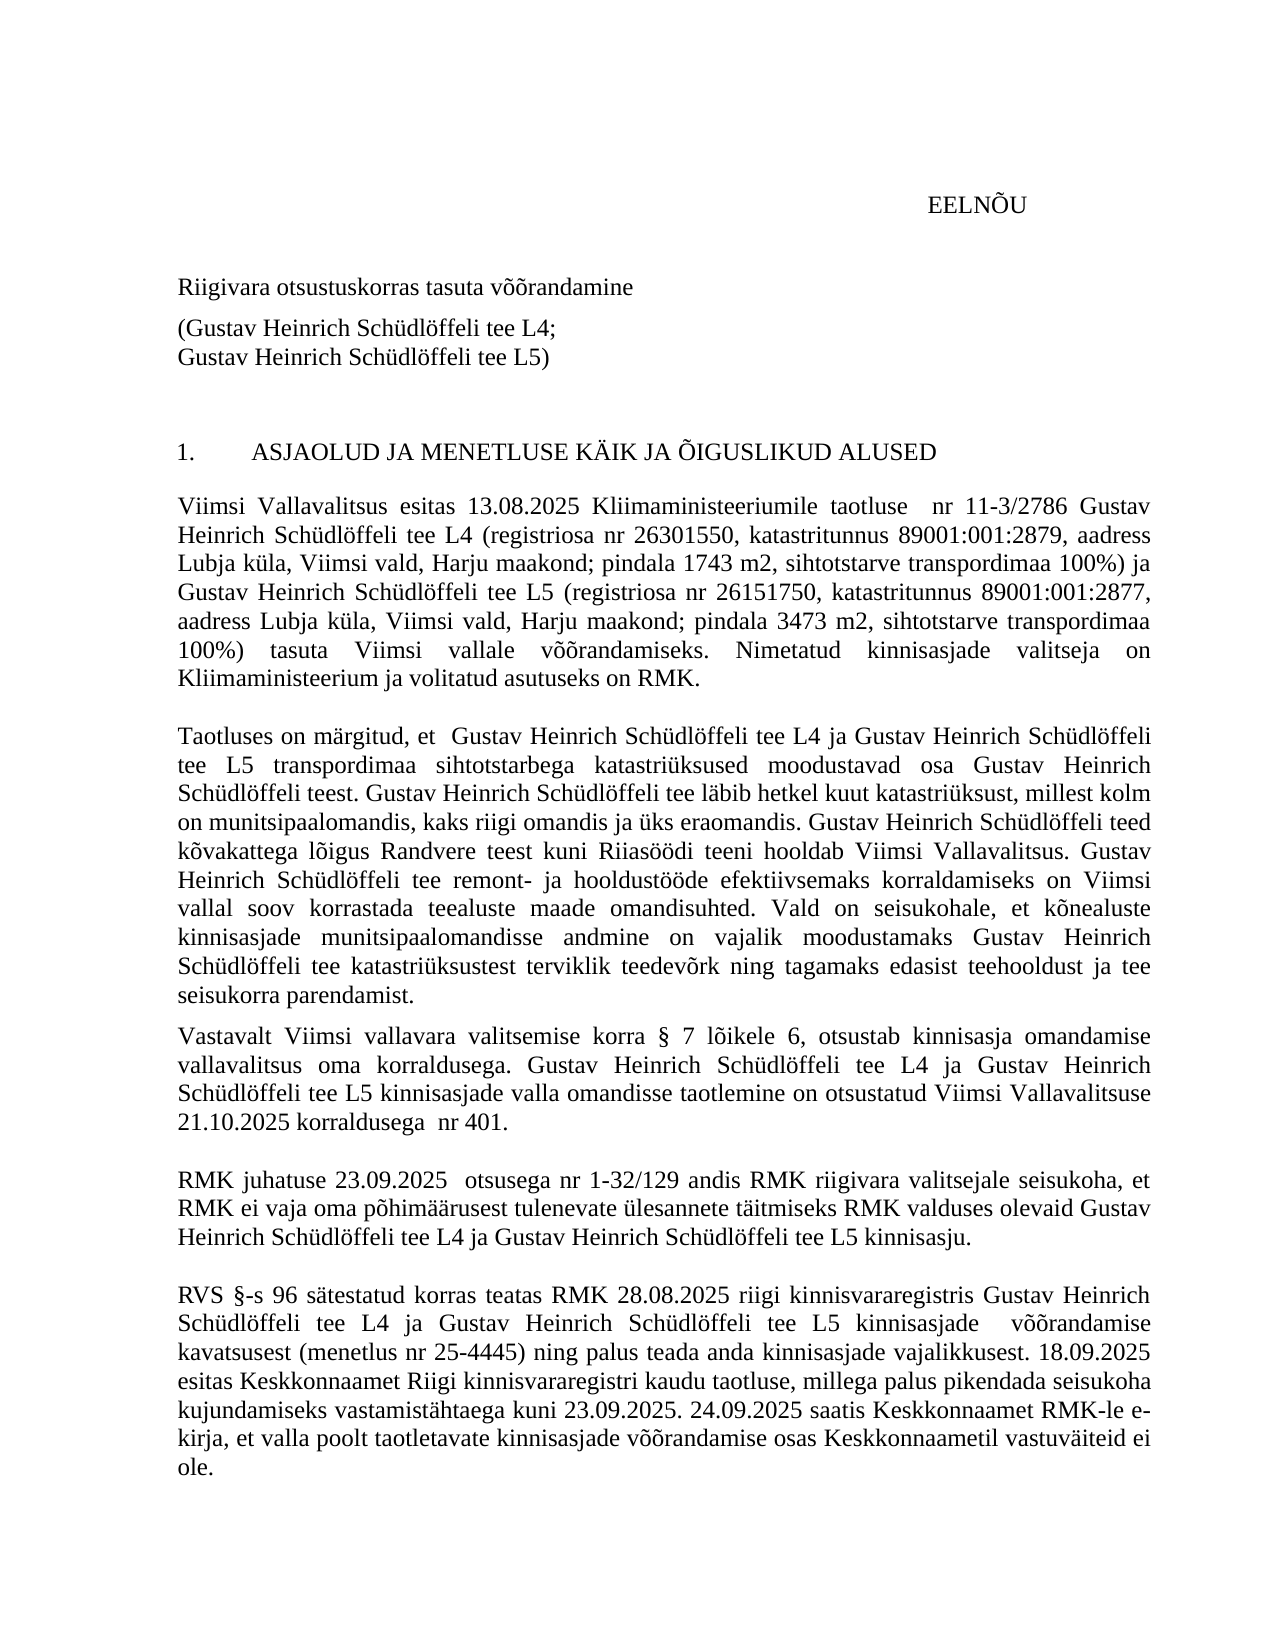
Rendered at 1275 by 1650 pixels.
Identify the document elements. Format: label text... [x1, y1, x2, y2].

text RMK juhatuse 23.09.2025 otsusega nr 1-32/129 andis RMK riigivara valitsejale seisukoha, et RMK ei vaja oma põhimäärusest tulenevate ülesannete täitmiseks RMK valduses olevaid Gustav Heinrich Schüdlöffeli tee L4 ja Gustav Heinrich Schüdlöffeli tee L5 kinnisasju. [177, 1165, 1152, 1251]
text Riigivara otsustuskorras tasuta võõrandamine [177, 272, 1152, 301]
text (Gustav Heinrich Schüdlöffeli tee L4; [177, 313, 1152, 342]
text EELNÕU [177, 190, 1152, 218]
text RVS §-s 96 sätestatud korras teatas RMK 28.08.2025 riigi kinnisvararegistris Gustav Heinrich Schüdlöffeli tee L4 ja Gustav Heinrich Schüdlöffeli tee L5 kinnisasjade võõrandamise kavatsusest (menetlus nr 25-4445) ning palus teada anda kinnisasjade vajalikkusest. 18.09.2025 esitas Keskkonnaamet Riigi kinnisvararegistri kaudu taotluse, millega palus pikendada seisukoha kujundamiseks vastamistähtaega kuni 23.09.2025. 24.09.2025 saatis Keskkonnaamet RMK-le e-kirja, et valla poolt taotletavate kinnisasjade võõrandamise osas Keskkonnaametil vastuväiteid ei ole. [177, 1280, 1152, 1481]
text Viimsi Vallavalitsus esitas 13.08.2025 Kliimaministeeriumile taotluse nr 11-3/2786 Gustav Heinrich Schüdlöffeli tee L4 (registriosa nr 26301550, katastritunnus 89001:001:2879, aadress Lubja küla, Viimsi vald, Harju maakond; pindala 1743 m2, sihtotstarve transpordimaa 100%) ja Gustav Heinrich Schüdlöffeli tee L5 (registriosa nr 26151750, katastritunnus 89001:001:2877, aadress Lubja küla, Viimsi vald, Harju maakond; pindala 3473 m2, sihtotstarve transpordimaa 100%) tasuta Viimsi vallale võõrandamiseks. Nimetatud kinnisasjade valitseja on Kliimaministeerium ja volitatud asutuseks on RMK. [177, 491, 1152, 692]
text Taotluses on märgitud, et Gustav Heinrich Schüdlöffeli tee L4 ja Gustav Heinrich Schüdlöffeli tee L5 transpordimaa sihtotstarbega katastriüksused moodustavad osa Gustav Heinrich Schüdlöffeli teest. Gustav Heinrich Schüdlöffeli tee läbib hetkel kuut katastriüksust, millest kolm on munitsipaalomandis, kaks riigi omandis ja üks eraomandis. Gustav Heinrich Schüdlöffeli teed kõvakattega lõigus Randvere teest kuni Riiasöödi teeni hooldab Viimsi Vallavalitsus. Gustav Heinrich Schüdlöffeli tee remont- ja hooldustööde efektiivsemaks korraldamiseks on Viimsi vallal soov korrastada teealuste maade omandisuhted. Vald on seisukohale, et kõnealuste kinnisasjade munitsipaalomandisse andmine on vajalik moodustamaks Gustav Heinrich Schüdlöffeli tee katastriüksustest terviklik teedevõrk ning tagamaks edasist teehooldust ja tee seisukorra parendamist. [177, 721, 1152, 1008]
text Gustav Heinrich Schüdlöffeli tee L5) [177, 342, 1152, 371]
text Vastavalt Viimsi vallavara valitsemise korra § 7 lõikele 6, otsustab kinnisasja omandamise vallavalitsus oma korraldusega. Gustav Heinrich Schüdlöffeli tee L4 ja Gustav Heinrich Schüdlöffeli tee L5 kinnisasjade valla omandisse taotlemine on otsustatud Viimsi Vallavalitsuse 21.10.2025 korraldusega nr 401. [177, 1021, 1152, 1136]
list ASJAOLUD JA MENETLUSE KÄIK JA ÕIGUSLIKUD ALUSED [176, 437, 1152, 466]
